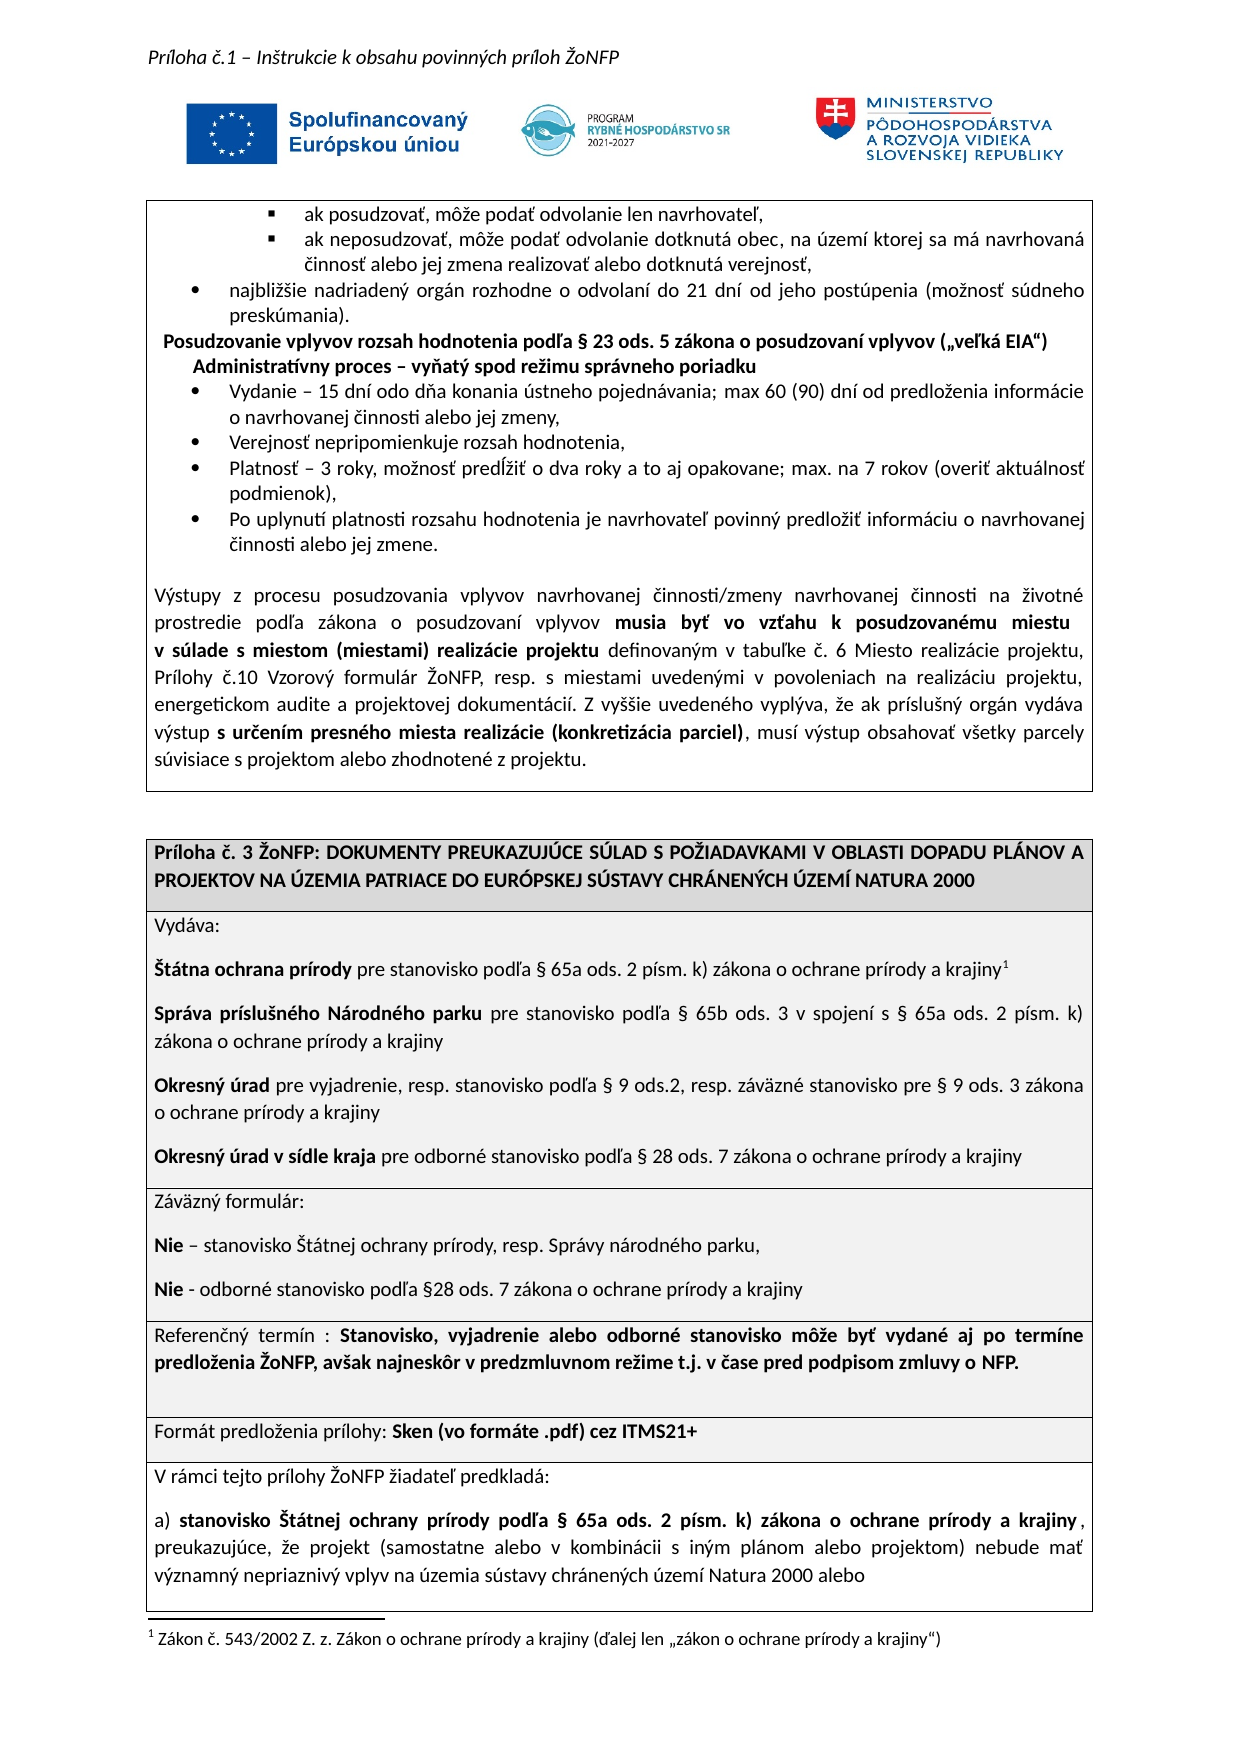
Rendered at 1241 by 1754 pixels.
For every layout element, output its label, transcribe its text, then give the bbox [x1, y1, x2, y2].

table_cell Referenčný termín : Stanovisko, vyjadrenie alebo odborné stanovisko môže byť vydané aj po termíne predloženia ŽoNFP, avšak najneskôr v predzmluvnom režime t.j. v čase pred podpisom zmluvy o NFP. [147, 1322, 1092, 1417]
table_cell Vydáva: Štátna ochrana prírody pre stanovisko podľa § 65a ods. 2 písm. k) zákona o ochrane prírody a krajiny Správa príslušného Národného parku pre stanovisko podľa § 65b ods. 3 v spojení s § 65a ods. 2 písm. k) zákona o ochrane prírody a krajiny Okresný úrad pre vyjadrenie, resp. stanovisko podľa § 9 ods.2, resp. záväzné stanovisko pre § 9 ods. 3 zákona o ochrane prírody a krajiny Okresný úrad v sídle kraja pre odborné stanovisko podľa § 28 ods. 7 zákona o ochrane prírody a krajiny [147, 912, 1092, 1187]
table_cell Záväzný formulár: Nie – stanovisko Štátnej ochrany prírody, resp. Správy národného parku, Nie - odborné stanovisko podľa §28 ods. 7 zákona o ochrane prírody a krajiny [147, 1189, 1092, 1321]
picture [175, 87, 1083, 168]
table_cell Formát predloženia prílohy: Sken (vo formáte .pdf) cez ITMS21+ [147, 1418, 1092, 1462]
table_header Príloha č. 3 ŽoNFP: DOKUMENTY PREUKAZUJÚCE SÚLAD S POŽIADAVKAMI V OBLASTI DOPADU PLÁNOV A PROJEKTOV NA ÚZEMIA PATRIACE DO EURÓPSKEJ SÚSTAVY CHRÁNENÝCH ÚZEMÍ NATURA 2000 [147, 840, 1092, 911]
